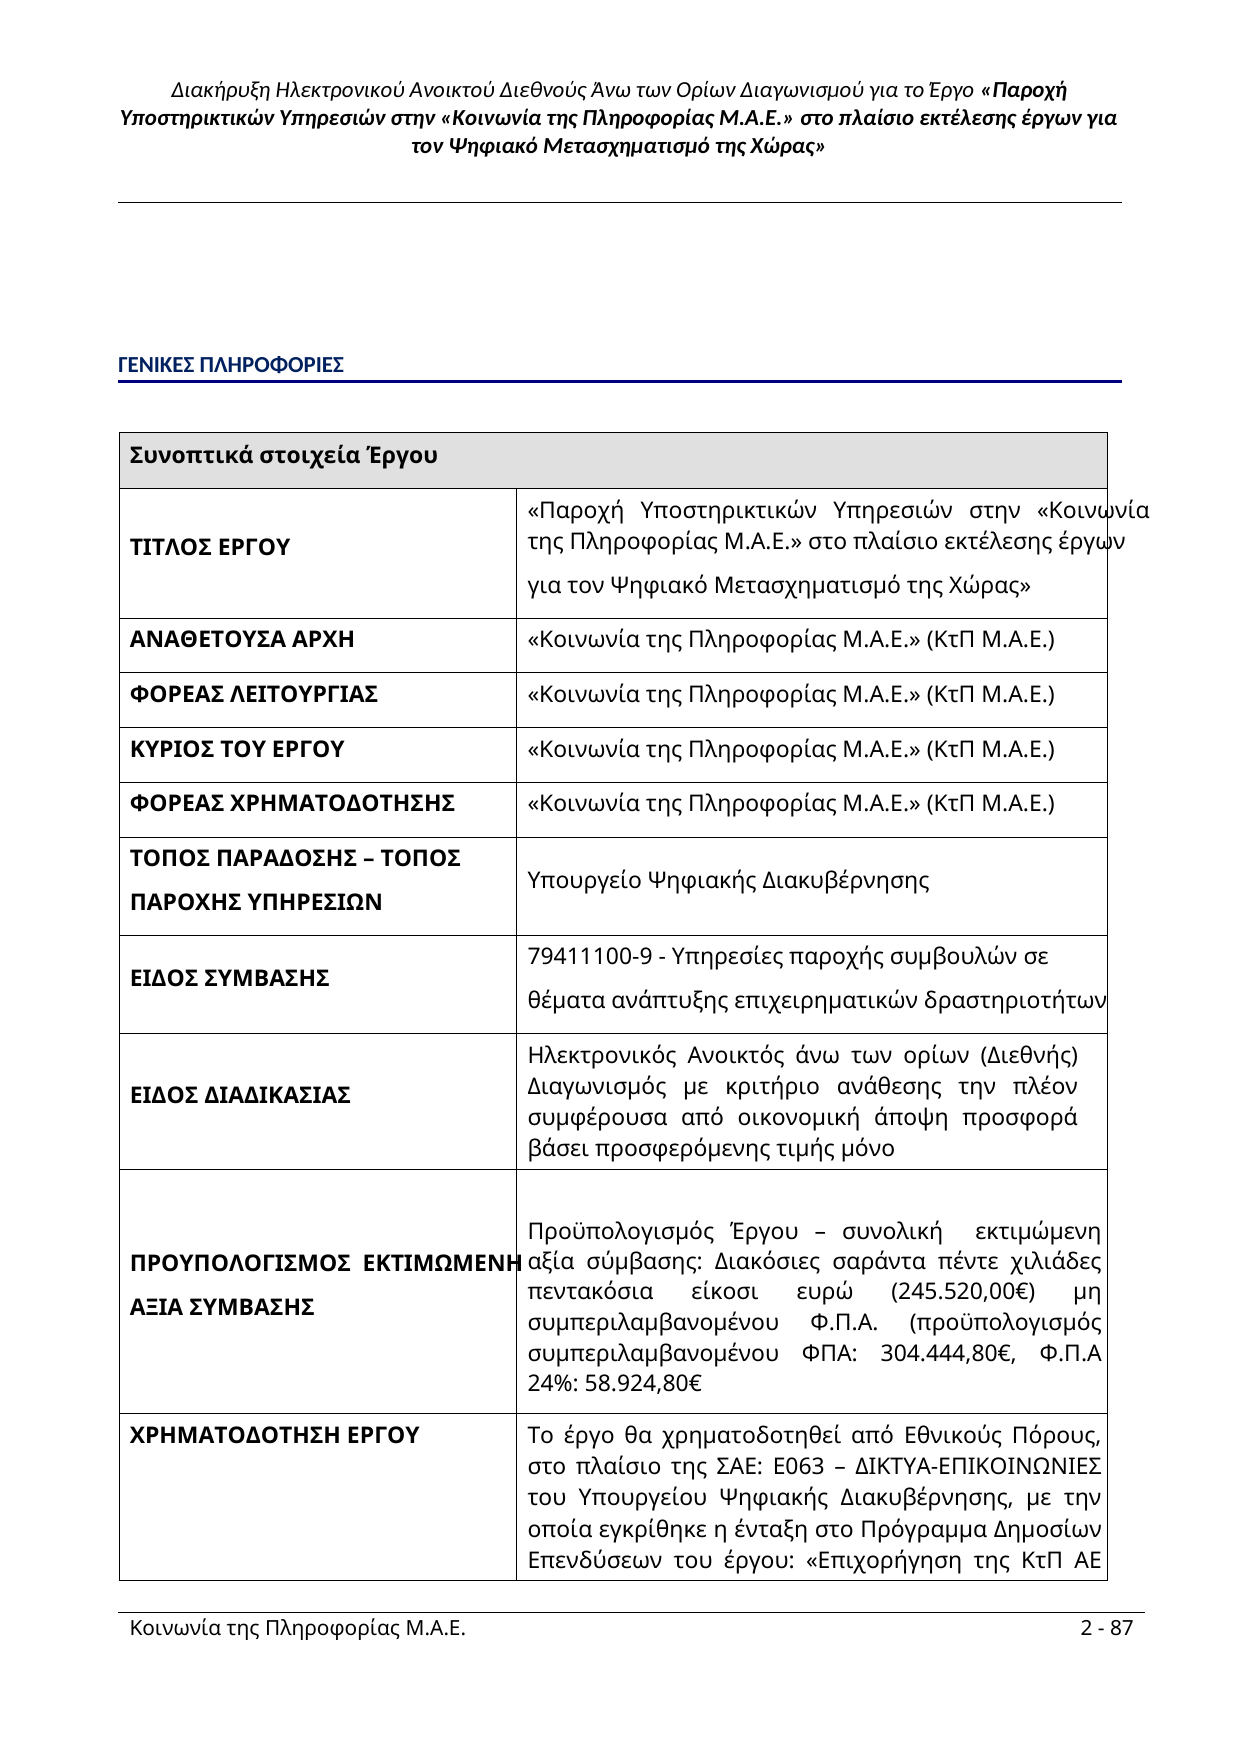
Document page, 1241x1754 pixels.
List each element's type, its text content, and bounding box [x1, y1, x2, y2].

table_cell «Κοινωνία της Πληροφορίας Μ.Α.Ε.» (ΚτΠ Μ.Α.Ε.) [517, 783, 1107, 836]
table_cell Προϋπολογισμός Έργου – συνολική εκτιμώμενη αξία σύμβασης: Διακόσιες σαράντα πέντε χιλιάδες πεντακόσια είκοσι ευρώ (245.520,00€) μη συμπεριλαμβανομένου Φ.Π.Α. (προϋπολογισμός συμπεριλαμβανομένου ΦΠΑ: 304.444,80€, Φ.Π.Α 24%: 58.924,80€ [517, 1170, 1107, 1413]
table_cell 79411100-9 - Υπηρεσίες παροχής συμβουλών σε θέματα ανάπτυξης επιχειρηματικών δραστηριοτήτων [517, 936, 1107, 1033]
table_cell ΦΟΡΕΑΣ ΧΡΗΜΑΤΟΔΟΤΗΣΗΣ [120, 783, 516, 836]
table_cell ΤΟΠΟΣ ΠΑΡΑΔΟΣΗΣ – ΤΟΠΟΣ ΠΑΡΟΧΗΣ ΥΠΗΡΕΣΙΩΝ [120, 838, 516, 934]
table_cell «Κοινωνία της Πληροφορίας Μ.Α.Ε.» (ΚτΠ Μ.Α.Ε.) [517, 673, 1107, 727]
table_cell Ηλεκτρονικός Ανοικτός άνω των ορίων (Διεθνής) Διαγωνισμός με κριτήριο ανάθεσης την πλέον συμφέρουσα από οικονομική άποψη προσφορά βάσει προσφερόμενης τιμής μόνο [517, 1034, 1107, 1169]
table_header Συνοπτικά στοιχεία Έργου [120, 433, 1107, 488]
table_cell ΕΙΔΟΣ ΔΙΑΔΙΚΑΣΙΑΣ [120, 1034, 516, 1169]
table_cell ΚΥΡΙΟΣ ΤΟΥ ΕΡΓΟΥ [120, 728, 516, 782]
table_cell ΤΙΤΛΟΣ ΕΡΓΟΥ [120, 489, 516, 618]
table_cell «Παροχή Υποστηρικτικών Υπηρεσιών στην «Κοινωνία της Πληροφορίας Μ.Α.Ε.» στο πλαίσιο εκτέλεσης έργων για τον Ψηφιακό Μετασχηματισμό της Χώρας» [517, 489, 1107, 618]
table_cell «Κοινωνία της Πληροφορίας Μ.Α.Ε.» (ΚτΠ Μ.Α.Ε.) [517, 728, 1107, 782]
table_cell ΦΟΡΕΑΣ ΛΕΙΤΟΥΡΓΙΑΣ [120, 673, 516, 727]
table_cell ΑΝΑΘΕΤΟΥΣΑ ΑΡΧΗ [120, 619, 516, 672]
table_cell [517, 1414, 1107, 1580]
subtitle ΓΕΝΙΚΕΣ ΠΛΗΡΟΦΟΡΙΕΣ [118, 350, 1122, 380]
table_cell ΠΡΟΥΠΟΛΟΓΙΣΜΟΣ ΕΚΤΙΜΩΜΕΝΗ ΑΞΙΑ ΣΥΜΒΑΣΗΣ [120, 1170, 516, 1413]
table_cell Υπουργείο Ψηφιακής Διακυβέρνησης [517, 838, 1107, 934]
table_cell «Κοινωνία της Πληροφορίας Μ.Α.Ε.» (ΚτΠ Μ.Α.Ε.) [517, 619, 1107, 672]
table_cell ΧΡΗΜΑΤΟΔΟΤΗΣΗ ΕΡΓΟΥ [120, 1414, 516, 1580]
table_cell ΕΙΔΟΣ ΣΥΜΒΑΣΗΣ [120, 936, 516, 1033]
